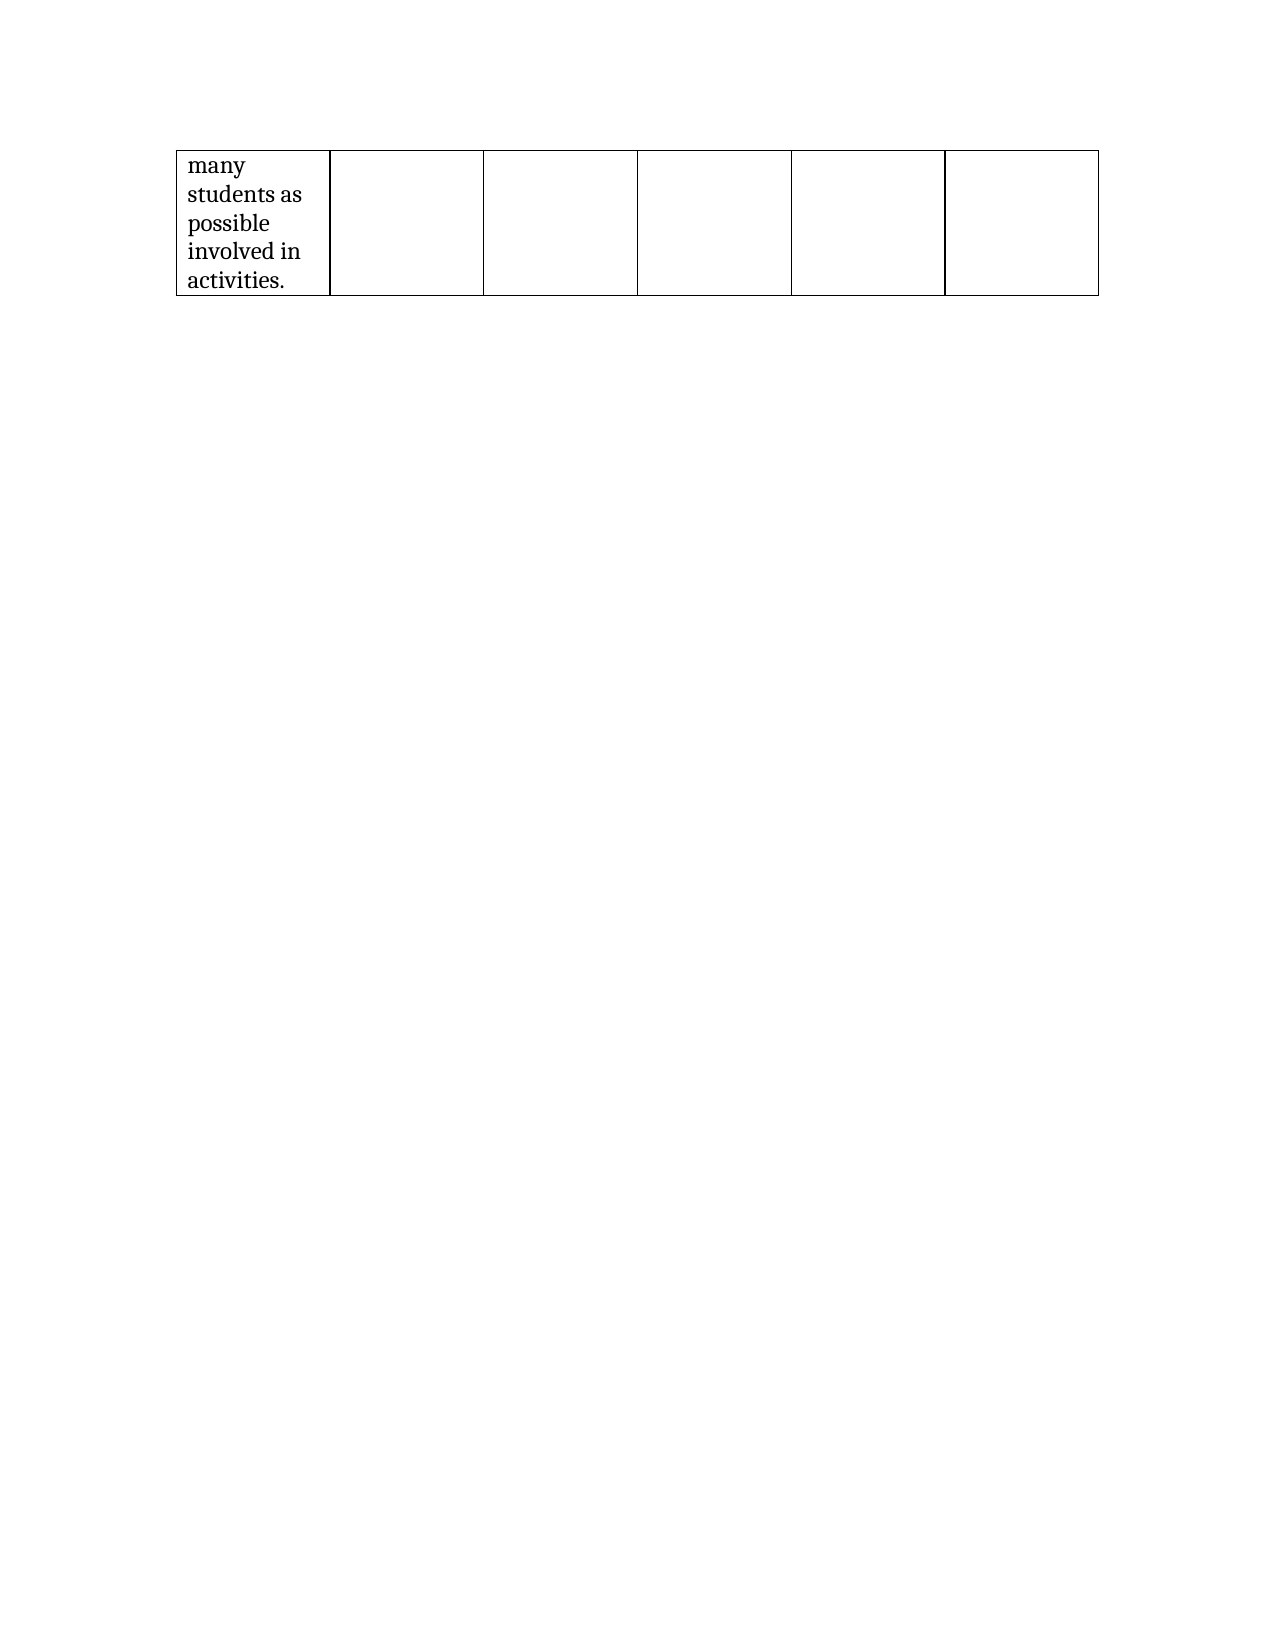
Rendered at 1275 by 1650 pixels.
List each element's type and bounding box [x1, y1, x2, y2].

table_cell [177, 151, 329, 295]
table_cell [331, 151, 483, 295]
table_cell [946, 151, 1098, 295]
table_cell [638, 151, 791, 295]
table_cell [484, 151, 637, 295]
table_cell [792, 151, 944, 295]
